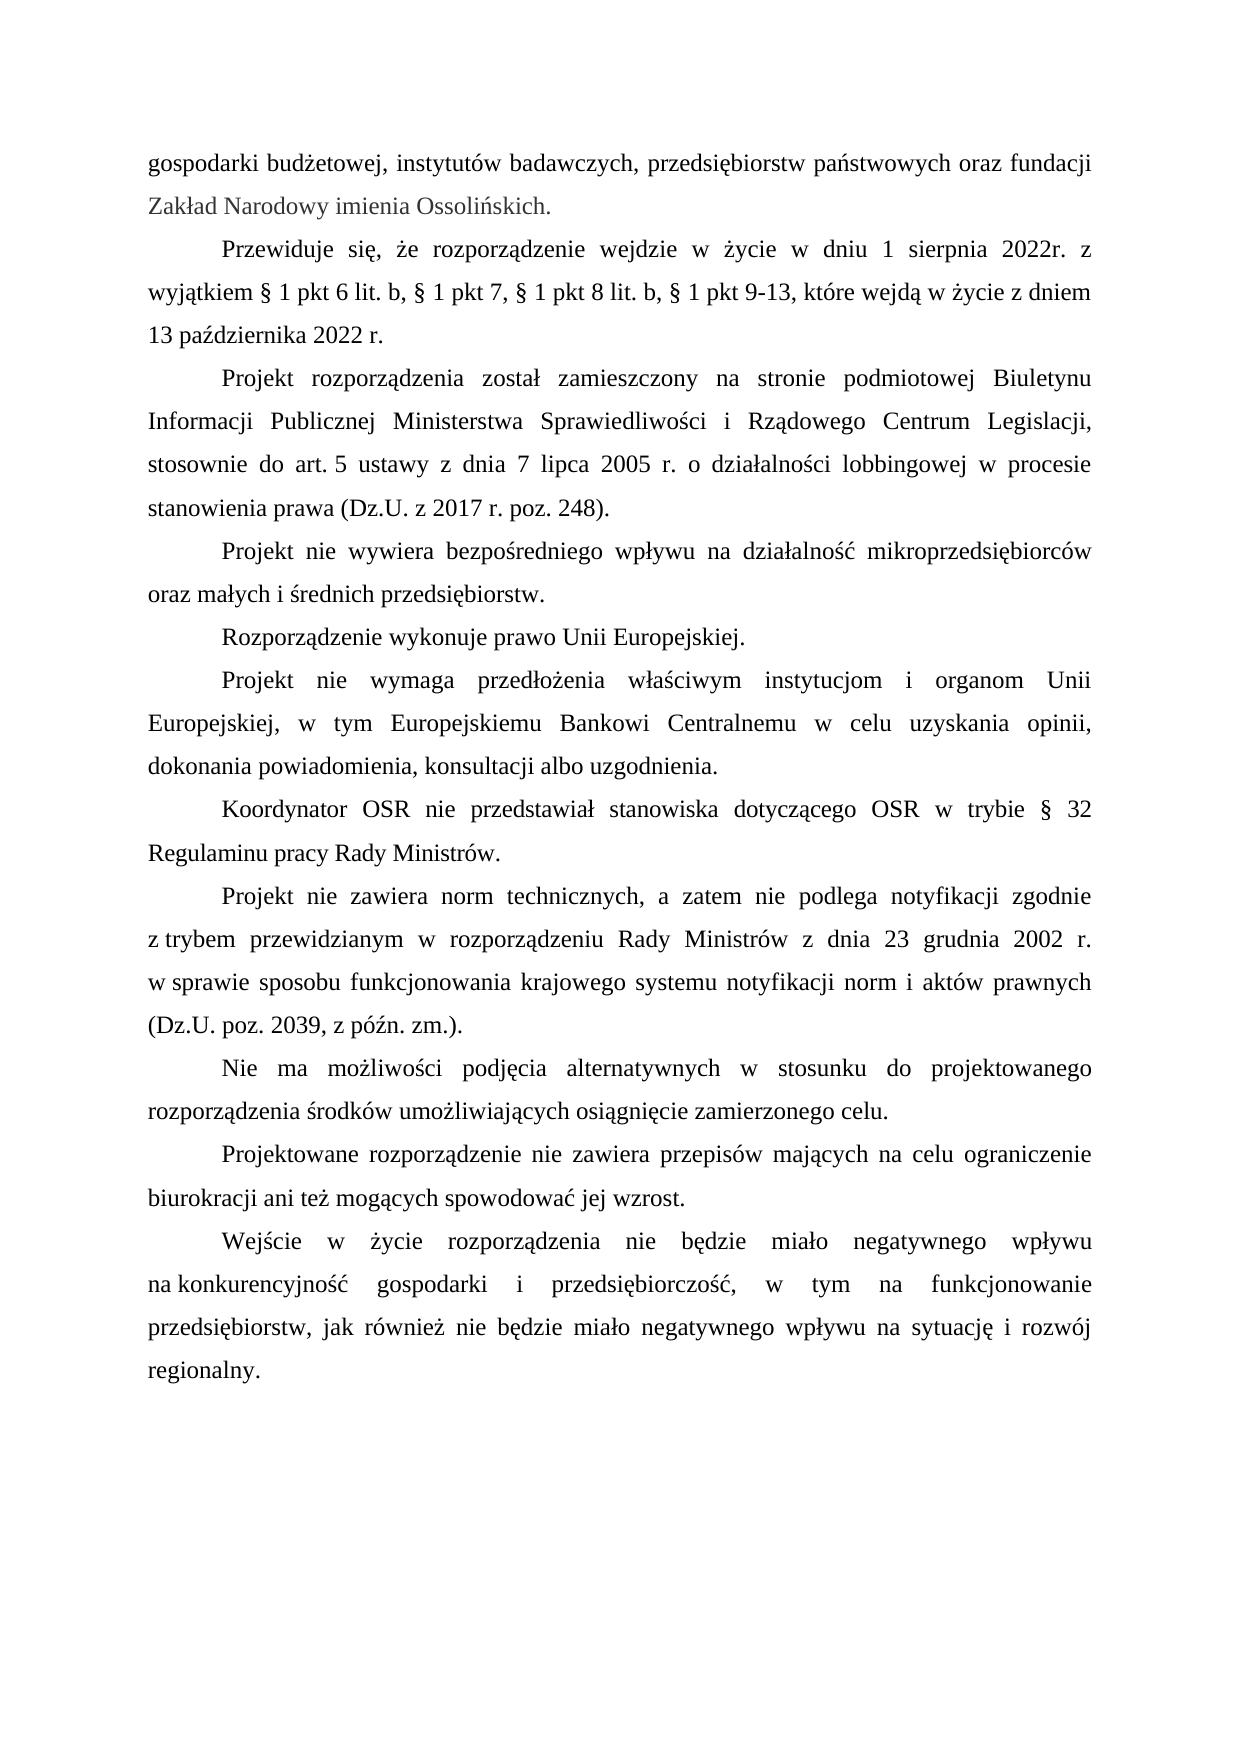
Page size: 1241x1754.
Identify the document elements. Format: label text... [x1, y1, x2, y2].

text Rozporządzenie wykonuje prawo Unii Europejskiej. [148, 622, 1093, 651]
text Nie ma możliwości podjęcia alternatywnych w stosunku do projektowanego rozporządzenia środków umożliwiających osiągnięcie zamierzonego celu. [148, 1053, 1093, 1125]
text Projekt nie wywiera bezpośredniego wpływu na działalność mikroprzedsiębiorców oraz małych i średnich przedsiębiorstw. [148, 536, 1093, 608]
text Przewiduje się, że rozporządzenie wejdzie w życie w dniu 1 sierpnia 2022r. z wyjątkiem § 1 pkt 6 lit. b, § 1 pkt 7, § 1 pkt 8 lit. b, § 1 pkt 9-13, które wejdą w życie z dniem 13 października 2022 r. [148, 234, 1093, 349]
text Projekt nie wymaga przedłożenia właściwym instytucjom i organom Unii Europejskiej, w tym Europejskiemu Bankowi Centralnemu w celu uzyskania opinii, dokonania powiadomienia, konsultacji albo uzgodnienia. [148, 665, 1093, 780]
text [148, 148, 1093, 219]
text Wejście w życie rozporządzenia nie będzie miało negatywnego wpływu na konkurencyjność gospodarki i przedsiębiorczość, w tym na funkcjonowanie przedsiębiorstw, jak również nie będzie miało negatywnego wpływu na sytuację i rozwój regionalny. [148, 1226, 1093, 1384]
text Projektowane rozporządzenie nie zawiera przepisów mających na celu ograniczenie biurokracji ani też mogących spowodować jej wzrost. [148, 1139, 1093, 1211]
text Projekt rozporządzenia został zamieszczony na stronie podmiotowej Biuletynu Informacji Publicznej Ministerstwa Sprawiedliwości i Rządowego Centrum Legislacji, stosownie do art. 5 ustawy z dnia 7 lipca 2005 r. o działalności lobbingowej w procesie stanowienia prawa (Dz.U. z 2017 r. poz. 248). [148, 363, 1093, 521]
text Koordynator OSR nie przedstawiał stanowiska dotyczącego OSR w trybie § 32 Regulaminu pracy Rady Ministrów. [148, 794, 1093, 866]
text Projekt nie zawiera norm technicznych, a zatem nie podlega notyfikacji zgodnie z trybem przewidzianym w rozporządzeniu Rady Ministrów z dnia 23 grudnia 2002 r. w sprawie sposobu funkcjonowania krajowego systemu notyfikacji norm i aktów prawnych (Dz.U. poz. 2039, z późn. zm.). [148, 881, 1093, 1039]
